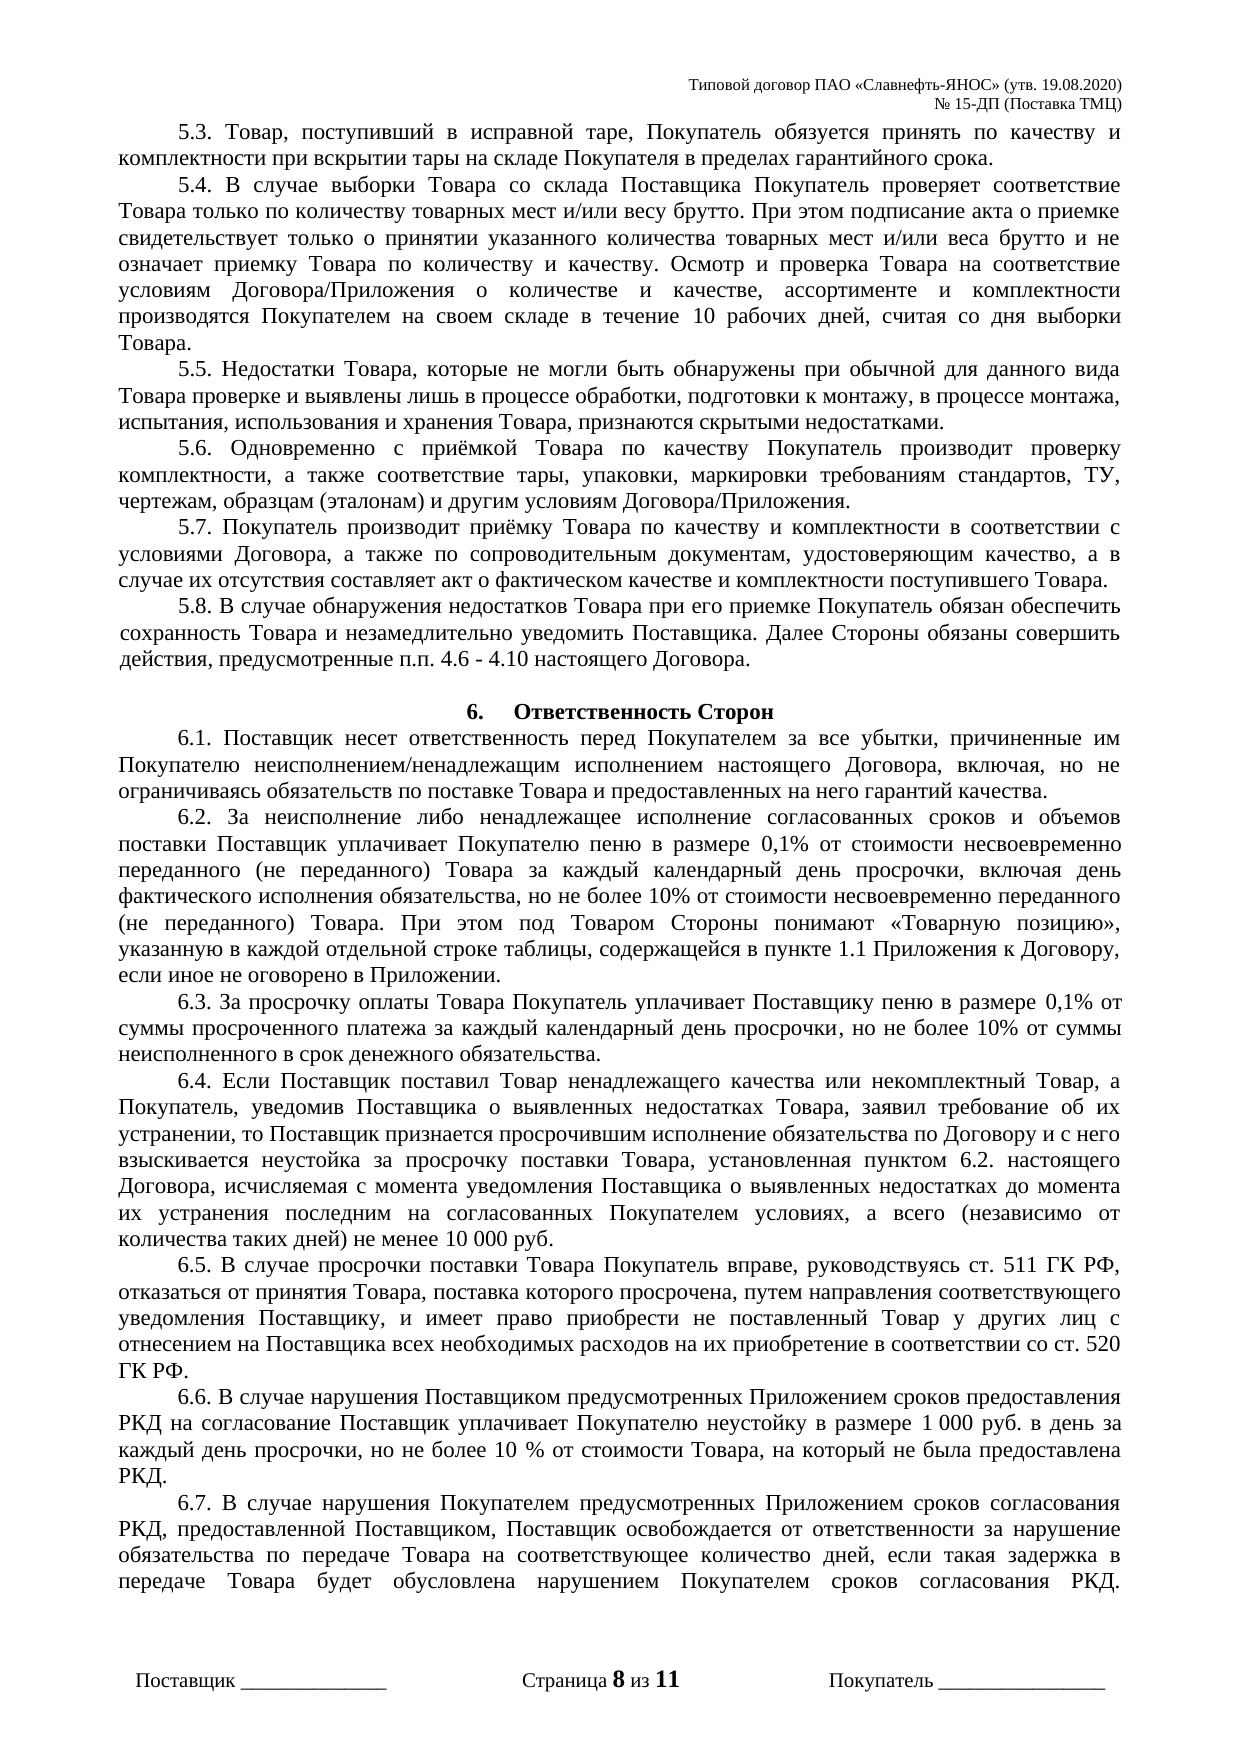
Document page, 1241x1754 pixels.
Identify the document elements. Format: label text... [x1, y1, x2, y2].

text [118, 1488, 1122, 1594]
text 6.6. В случае нарушения Поставщиком предусмотренных Приложением сроков предоставления РКД на согласование Поставщик уплачивает Покупателю неустойку в размере в день за каждый день просрочки, но не более 10 % от стоимости Товара, на который не была предоставлена РКД. [118, 1383, 1122, 1488]
text 6.4. Если Поставщик поставил Товар ненадлежащего качества или некомплектный Товар, а Покупатель, уведомив Поставщика о выявленных недостатках Товара, заявил требование об их устранении, то Поставщик признается просрочившим исполнение обязательства по Договору и с него взыскивается неустойка за просрочку поставки Товара, установленная пунктом 6.2. настоящего Договора, исчисляемая с момента уведомления Поставщика о выявленных недостатках до момента их устранения последним на согласованных Покупателем условиях, а всего (независимо от количества таких дней) не менее . [118, 1067, 1122, 1251]
text 5.8. В случае обнаружения недостатков Товара при его приемке Покупатель обязан обеспечить сохранность Товара и незамедлительно уведомить Поставщика. Далее Стороны обязаны совершить действия, предусмотренные п.п. 4.6 - 4.10 настоящего Договора. [119, 592, 1122, 672]
text 6.5. В случае просрочки поставки Товара Покупатель вправе, руководствуясь ст. 511 ГК РФ, отказаться от принятия Товара, поставка которого просрочена, путем направления соответствующего уведомления Поставщику, и имеет право приобрести не поставленный Товар у других лиц с отнесением на Поставщика всех необходимых расходов на их приобретение в соответствии со ст. 520 ГК РФ. [118, 1251, 1122, 1383]
text 5.4. В случае выборки Товара со склада Поставщика Покупатель проверяет соответствие Товара только по количеству товарных мест и/или весу брутто. При этом подписание акта о приемке свидетельствует только о принятии указанного количества товарных мест и/или веса брутто и не означает приемку Товара по количеству и качеству. Осмотр и проверка Товара на соответствие условиям Договора/Приложения о количестве и качестве, ассортименте и комплектности производятся Покупателем на своем складе в течение дней, считая со дня выборки Товара. [118, 171, 1122, 355]
text 5.3. Товар, поступивший в исправной таре, Покупатель обязуется принять по качеству и комплектности при вскрытии тары на складе Покупателя в пределах гарантийного срока. [118, 118, 1122, 171]
text 6.2. За неисполнение либо ненадлежащее исполнение согласованных сроков и объемов поставки Поставщик уплачивает Покупателю пеню в размере от стоимости несвоевременно переданного (не переданного) Товара за каждый календарный день просрочки, включая день фактического исполнения обязательства, но не более 10% от стоимости несвоевременно переданного (не переданного) Товара. При этом под Товаром Стороны понимают «Товарную позицию», указанную в каждой отдельной строке таблицы, содержащейся в пункте 1.1 Приложения к Договору, если иное не оговорено в Приложении. [118, 803, 1122, 988]
text 5.6. Одновременно с приёмкой Товара по качеству Покупатель производит проверку комплектности, а также соответствие тары, упаковки, маркировки требованиям стандартов, ТУ, чертежам, образцам (эталонам) и другим условиям Договора/Приложения. [118, 434, 1122, 513]
text 5.5. Недостатки Товара, которые не могли быть обнаружены при обычной для данного вида Товара проверке и выявлены лишь в процессе обработки, подготовки к монтажу, в процессе монтажа, испытания, использования и хранения Товара, признаются скрытыми недостатками. [118, 355, 1122, 434]
text 5.7. Покупатель производит приёмку Товара по качеству и комплектности в соответствии с условиями Договора, а также по сопроводительным документам, удостоверяющим качество, а в случае их отсутствия составляет акт о фактическом качестве и комплектности поступившего Товара. [118, 513, 1122, 592]
text 6.1. Поставщик несет ответственность перед Покупателем за все убытки, причиненные им Покупателю неисполнением/ненадлежащим исполнением настоящего Договора, включая, но не ограничиваясь обязательств по поставке Товара и предоставленных на него гарантий качества. [118, 724, 1122, 803]
text 6. Ответственность Сторон [118, 698, 1122, 724]
text 6.3. За просрочку оплаты Товара Покупатель уплачивает Поставщику пеню в размере от суммы просроченного платежа за каждый календарный день просрочки, но не более 10% от суммы неисполненного в срок денежного обязательства. [118, 988, 1122, 1067]
